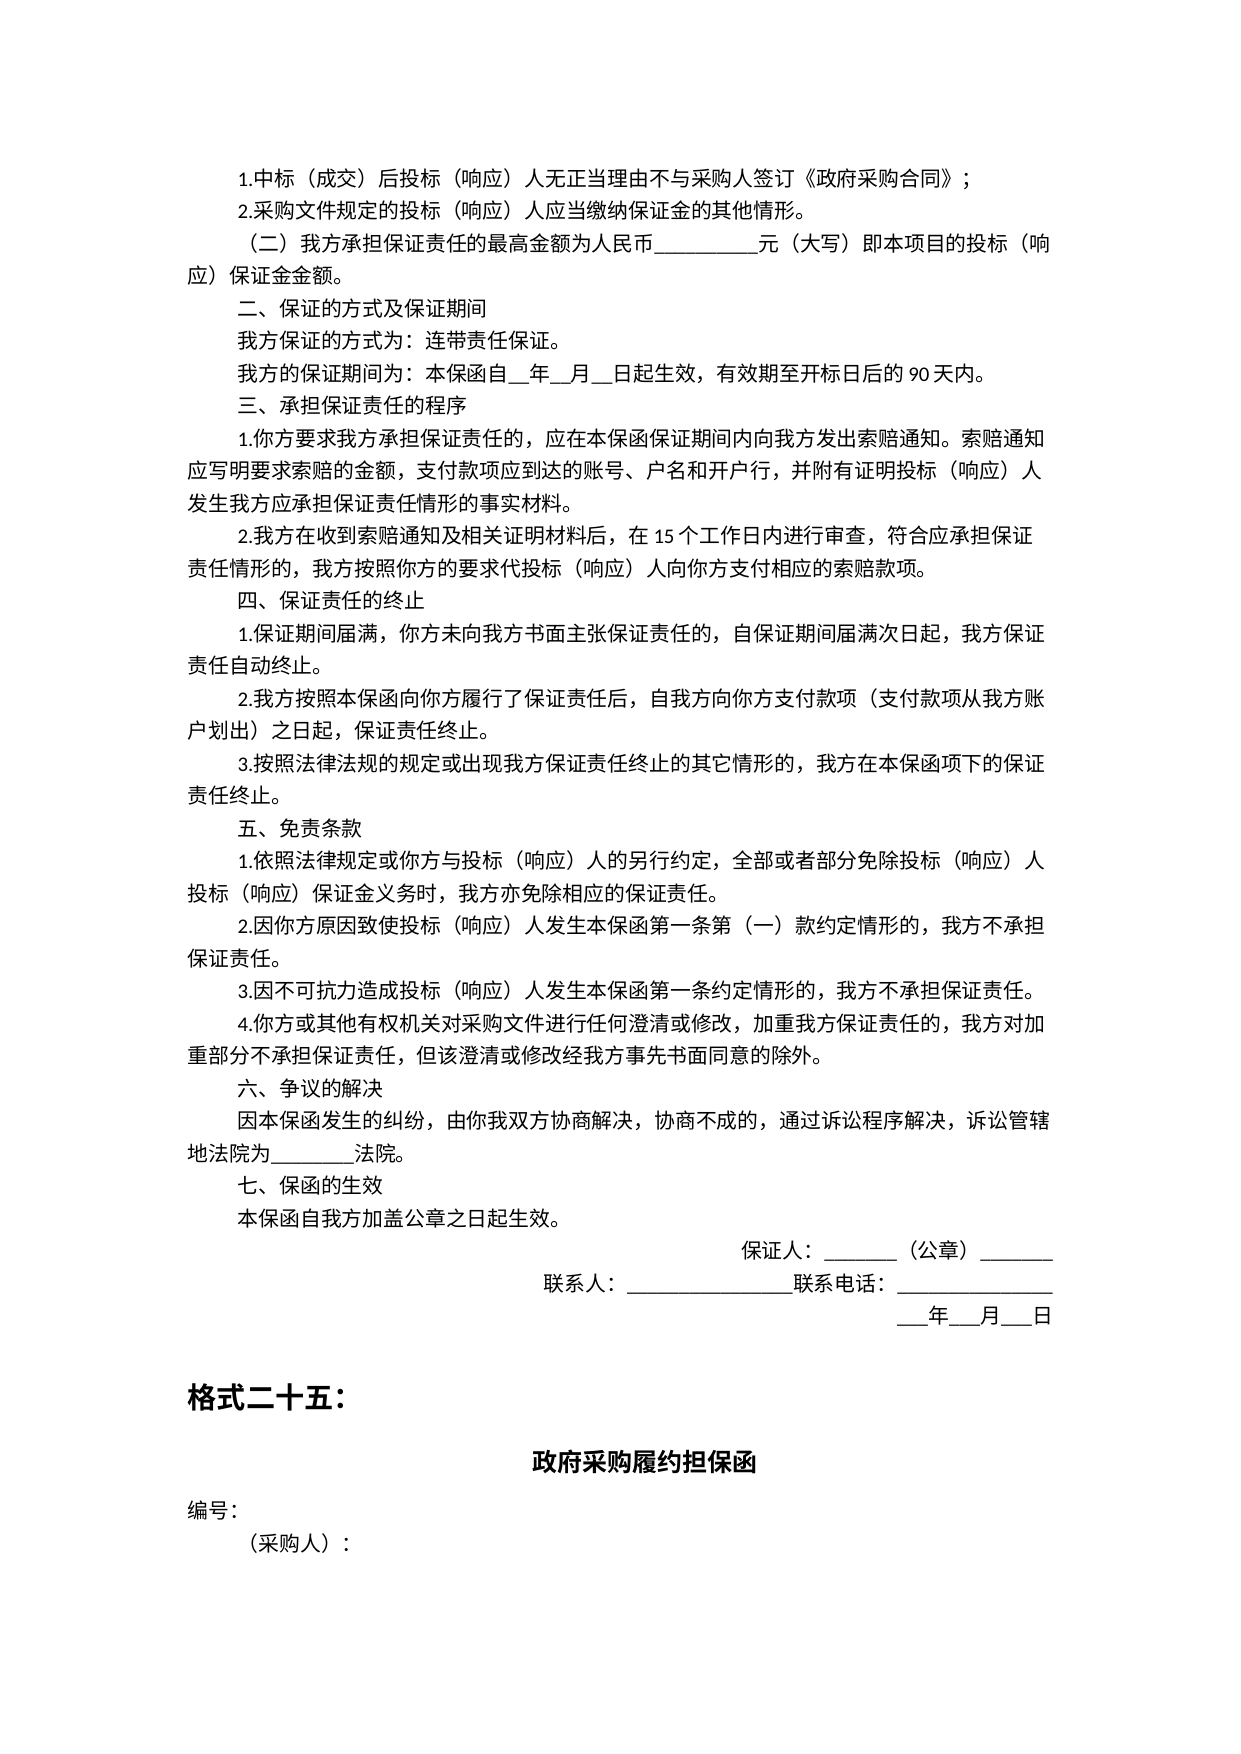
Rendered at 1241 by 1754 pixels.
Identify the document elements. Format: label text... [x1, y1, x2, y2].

text 2.采购文件规定的投标（响应）人应当缴纳保证金的其他情形。 [187, 194, 1053, 227]
text 2.我方在收到索赔通知及相关证明材料后，在15个工作日内进行审查，符合应承担保证责任情形的，我方按照你方的要求代投标（响应）人向你方支付相应的索赔款项。 [187, 519, 1053, 584]
text 联系人：________________联系电话：_______________ [187, 1267, 1053, 1299]
text 我方保证的方式为：连带责任保证。 [187, 324, 1053, 357]
text 1.中标（成交）后投标（响应）人无正当理由不与采购人签订《政府采购合同》； [187, 162, 1053, 194]
text 1.依照法律规定或你方与投标（响应）人的另行约定，全部或者部分免除投标（响应）人投标（响应）保证金义务时，我方亦免除相应的保证责任。 [187, 844, 1053, 909]
text ___年___月___日 [187, 1299, 1053, 1332]
text 本保函自我方加盖公章之日起生效。 [187, 1202, 1053, 1234]
text 我方的保证期间为：本保函自__年__月__日起生效，有效期至开标日后的90天内。 [187, 357, 1053, 389]
text 五、免责条款 [187, 812, 1053, 844]
text 四、保证责任的终止 [187, 584, 1053, 617]
text 3.按照法律法规的规定或出现我方保证责任终止的其它情形的，我方在本保函项下的保证责任终止。 [187, 747, 1053, 812]
text （二）我方承担保证责任的最高金额为人民币__________元（大写）即本项目的投标（响应）保证金金额。 [187, 227, 1053, 292]
text 七、保函的生效 [187, 1169, 1053, 1202]
text 2.因你方原因致使投标（响应）人发生本保函第一条第（一）款约定情形的，我方不承担保证责任。 [187, 909, 1053, 974]
text 格式二十五： [187, 1364, 1053, 1429]
text 二、保证的方式及保证期间 [187, 292, 1053, 324]
text 1.保证期间届满，你方未向我方书面主张保证责任的，自保证期间届满次日起，我方保证责任自动终止。 [187, 617, 1053, 682]
text 因本保函发生的纠纷，由你我双方协商解决，协商不成的，通过诉讼程序解决，诉讼管辖地法院为________法院。 [187, 1104, 1053, 1169]
text 三、承担保证责任的程序 [187, 389, 1053, 422]
text 保证人：_______（公章）_______ [187, 1234, 1053, 1267]
text 2.我方按照本保函向你方履行了保证责任后，自我方向你方支付款项（支付款项从我方账户划出）之日起，保证责任终止。 [187, 682, 1053, 747]
text 六、争议的解决 [187, 1072, 1053, 1104]
text 编号： [187, 1494, 1053, 1527]
text （采购人）： [187, 1527, 1053, 1559]
text 1.你方要求我方承担保证责任的，应在本保函保证期间内向我方发出索赔通知。索赔通知应写明要求索赔的金额，支付款项应到达的账号、户名和开户行，并附有证明投标（响应）人发生我方应承担保证责任情形的事实材料。 [187, 422, 1053, 519]
text 4.你方或其他有权机关对采购文件进行任何澄清或修改，加重我方保证责任的，我方对加重部分不承担保证责任，但该澄清或修改经我方事先书面同意的除外。 [187, 1007, 1053, 1072]
text 3.因不可抗力造成投标（响应）人发生本保函第一条约定情形的，我方不承担保证责任。 [187, 974, 1053, 1007]
text 政府采购履约担保函 [187, 1429, 1053, 1494]
